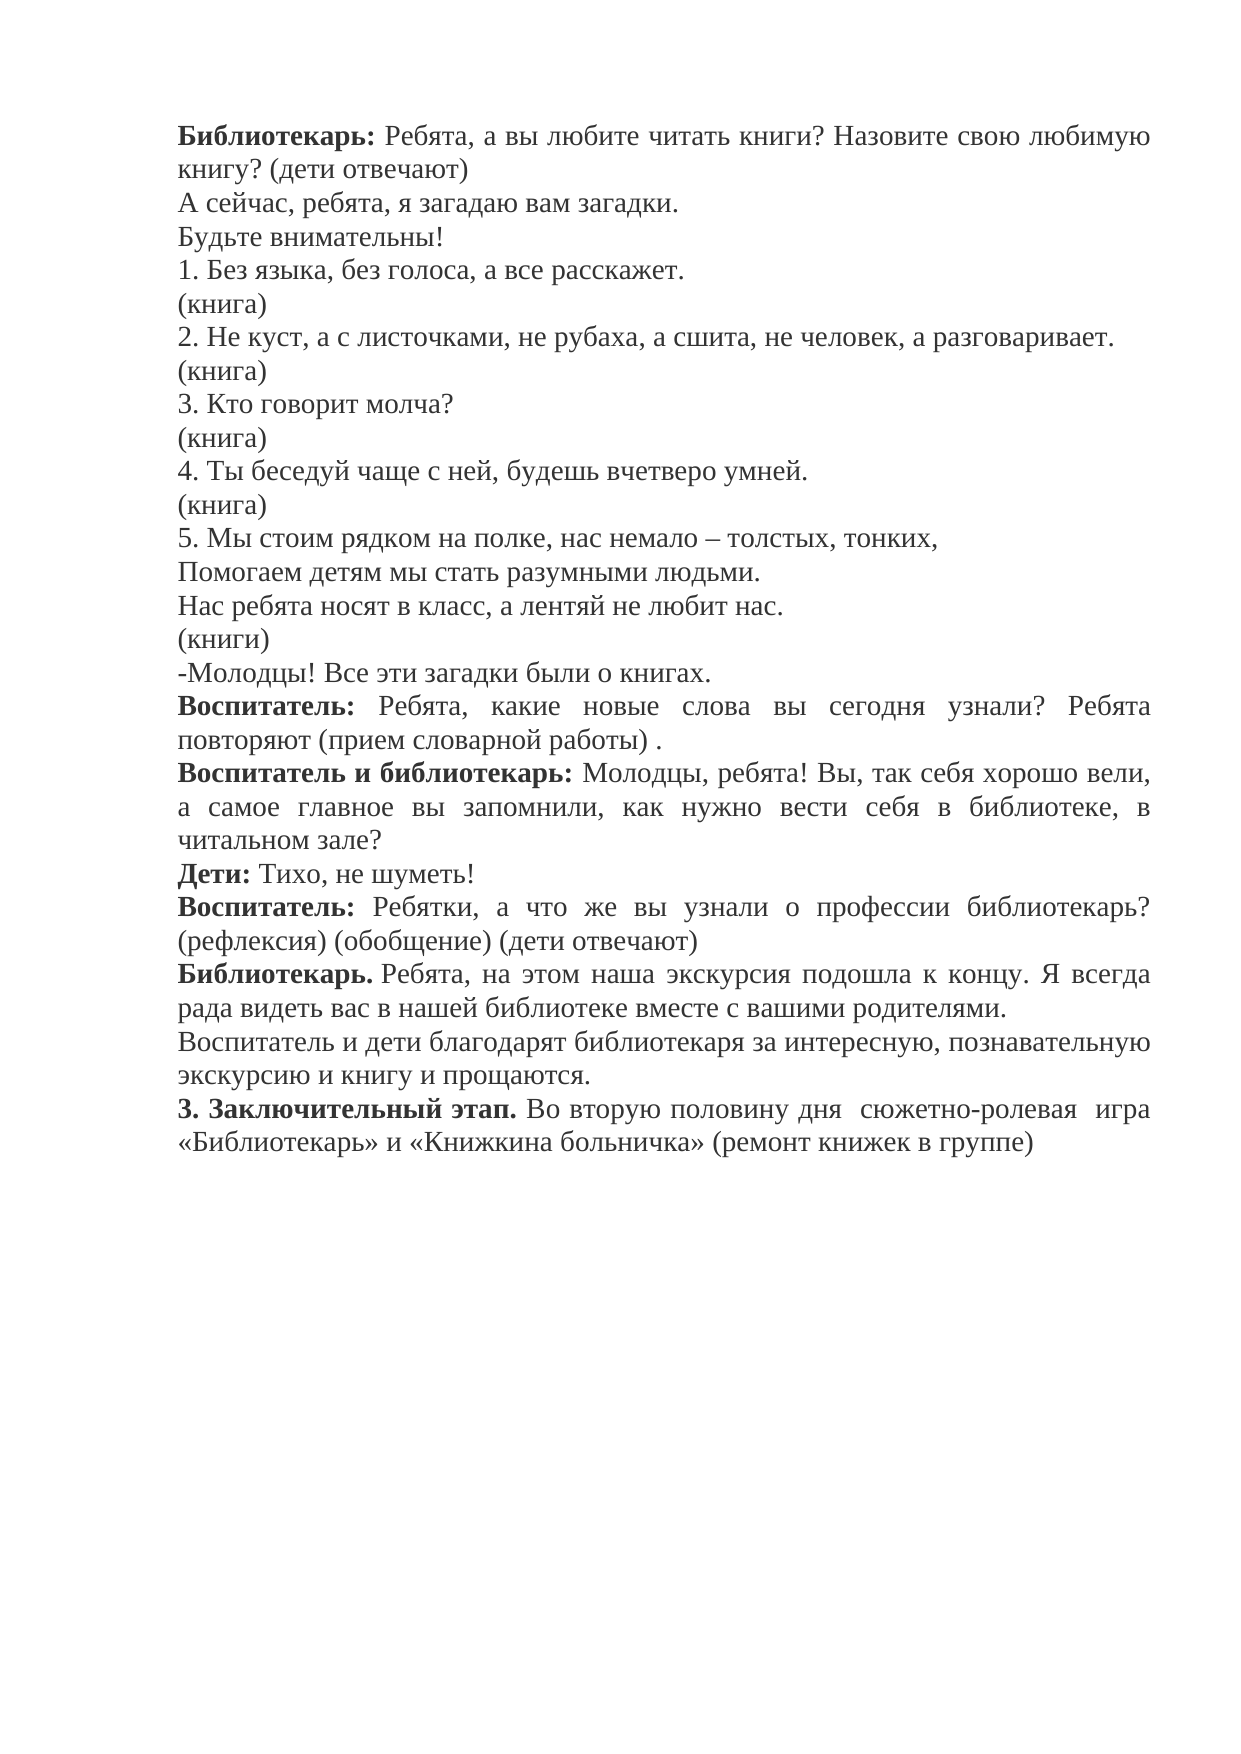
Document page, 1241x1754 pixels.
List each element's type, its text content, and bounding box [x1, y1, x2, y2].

text Дети: Тихо, не шуметь! [177, 856, 1152, 889]
text 3. Заключительный этап. Во вторую половину дня сюжетно-ролевая игра «Библиотекарь» и «Книжкина больничка» (ремонт книжек в группе) [177, 1091, 1152, 1158]
text Воспитатель и библиотекарь: Молодцы, ребята! Вы, так себя хорошо вели, а самое главное вы запомнили, как нужно вести себя в библиотеке, в читальном зале? [177, 755, 1152, 856]
text 3. Кто говорит молча? [177, 386, 1152, 420]
text 2. Не куст, а с листочками, не рубаха, а сшита, не человек, а разговаривает. [177, 319, 1152, 353]
text Воспитатель: Ребятки, а что же вы узнали о профессии библиотекарь? (рефлексия) (обобщение) (дети отвечают) [177, 889, 1152, 957]
text (книги) [177, 621, 1152, 655]
text Воспитатель: Ребята, какие новые слова вы сегодня узнали? Ребята повторяют (прием словарной работы) . [177, 688, 1152, 755]
text А сейчас, ребята, я загадаю вам загадки. [177, 185, 1152, 219]
text Библиотекарь. Ребята, на этом наша экскурсия подошла к концу. Я всегда рада видеть вас в нашей библиотеке вместе с вашими родителями. [177, 957, 1152, 1024]
text (книга) [177, 420, 1152, 453]
text Воспитатель и дети благодарят библиотекаря за интересную, познавательную экскурсию и книгу и прощаются. [177, 1024, 1152, 1091]
text 1. Без языка, без голоса, а все расскажет. [177, 252, 1152, 286]
text -Молодцы! Все эти загадки были о книгах. [177, 655, 1152, 688]
text 4. Ты беседуй чаще с ней, будешь вчетверо умней. [177, 453, 1152, 487]
text 5. Мы стоим рядком на полке, нас немало – толстых, тонких, [177, 521, 1152, 554]
text (книга) [177, 286, 1152, 319]
text Библиотекарь: Ребята, а вы любите читать книги? Назовите свою любимую книгу? (дети отвечают) [177, 118, 1152, 185]
text (книга) [177, 487, 1152, 521]
text Помогаем детям мы стать разумными людьми. [177, 554, 1152, 588]
text Нас ребята носят в класс, а лентяй не любит нас. [177, 588, 1152, 621]
text (книга) [177, 353, 1152, 386]
text Будьте внимательны! [177, 219, 1152, 252]
